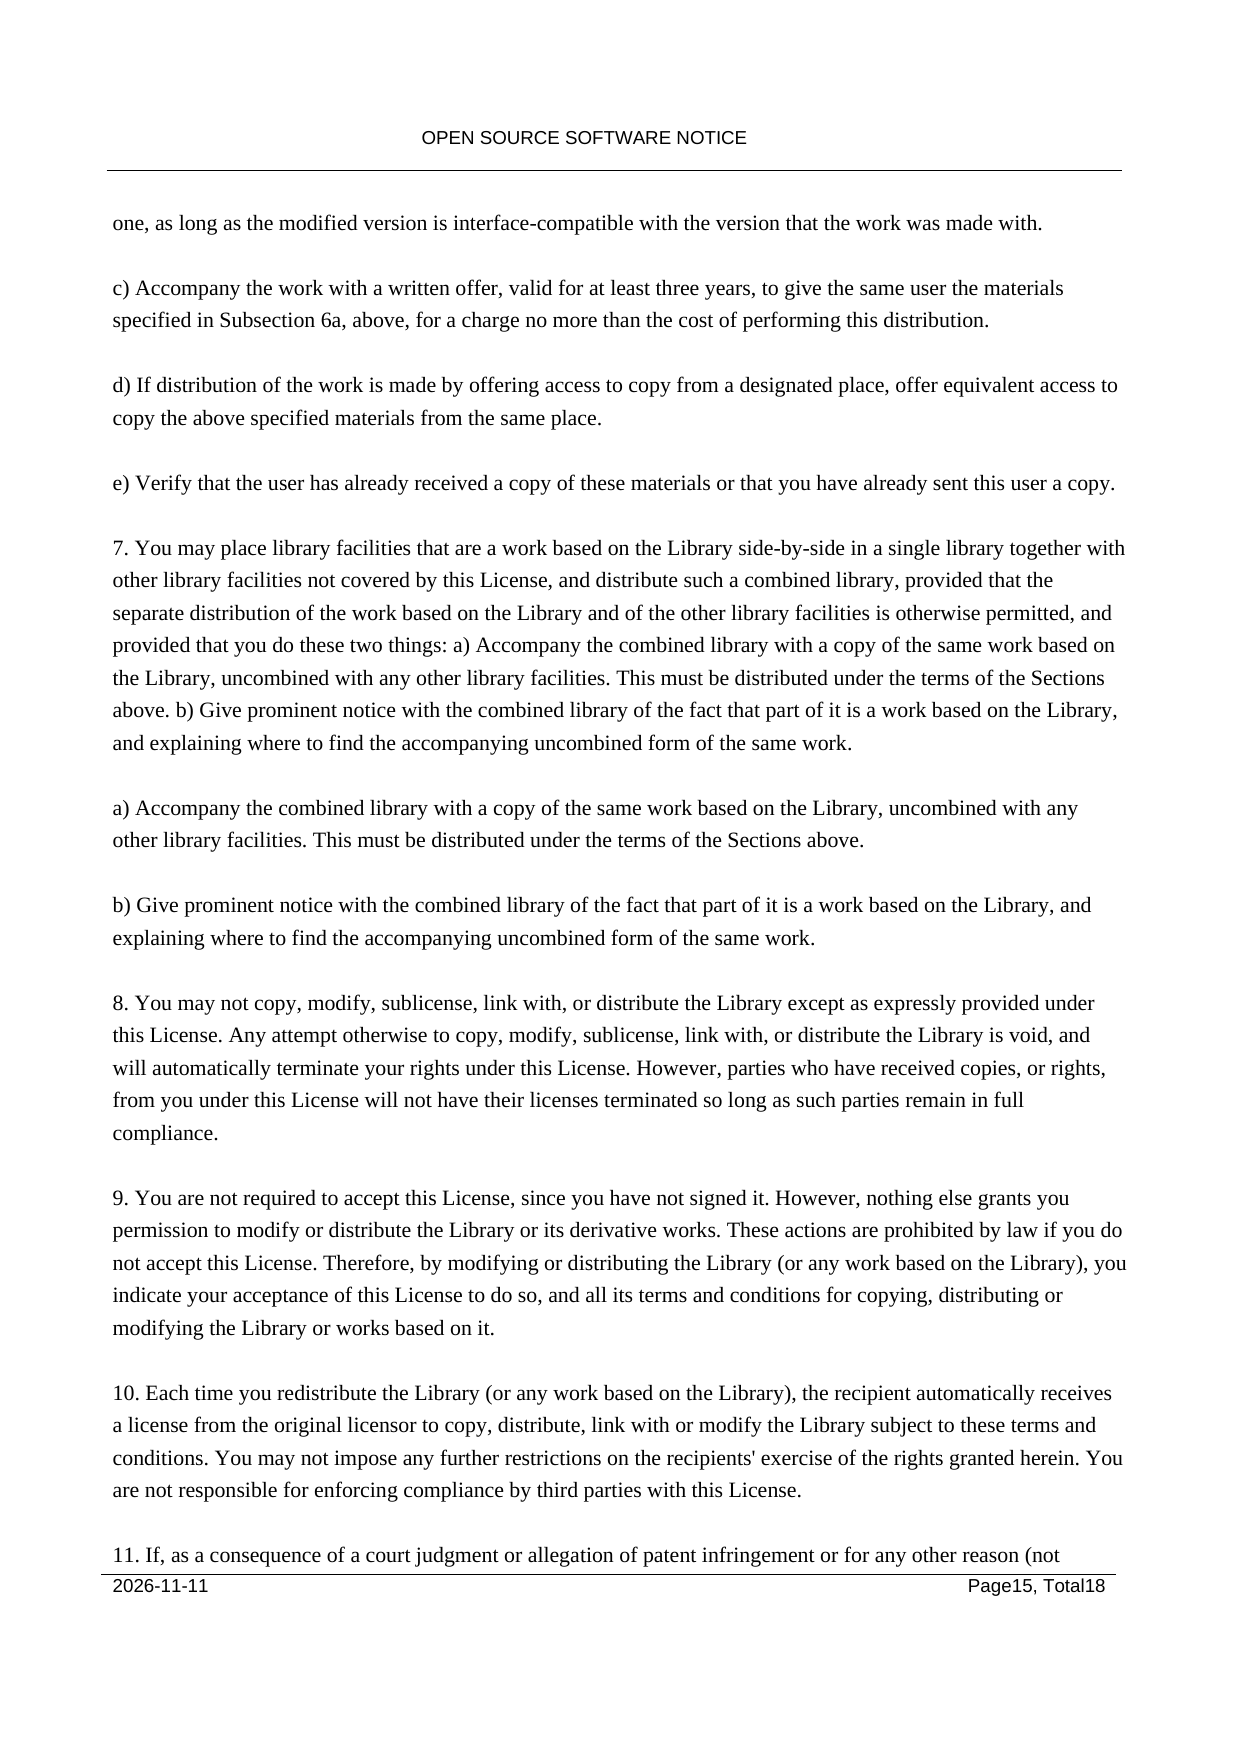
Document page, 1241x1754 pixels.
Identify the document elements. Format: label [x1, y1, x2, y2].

text [112, 206, 1128, 1571]
